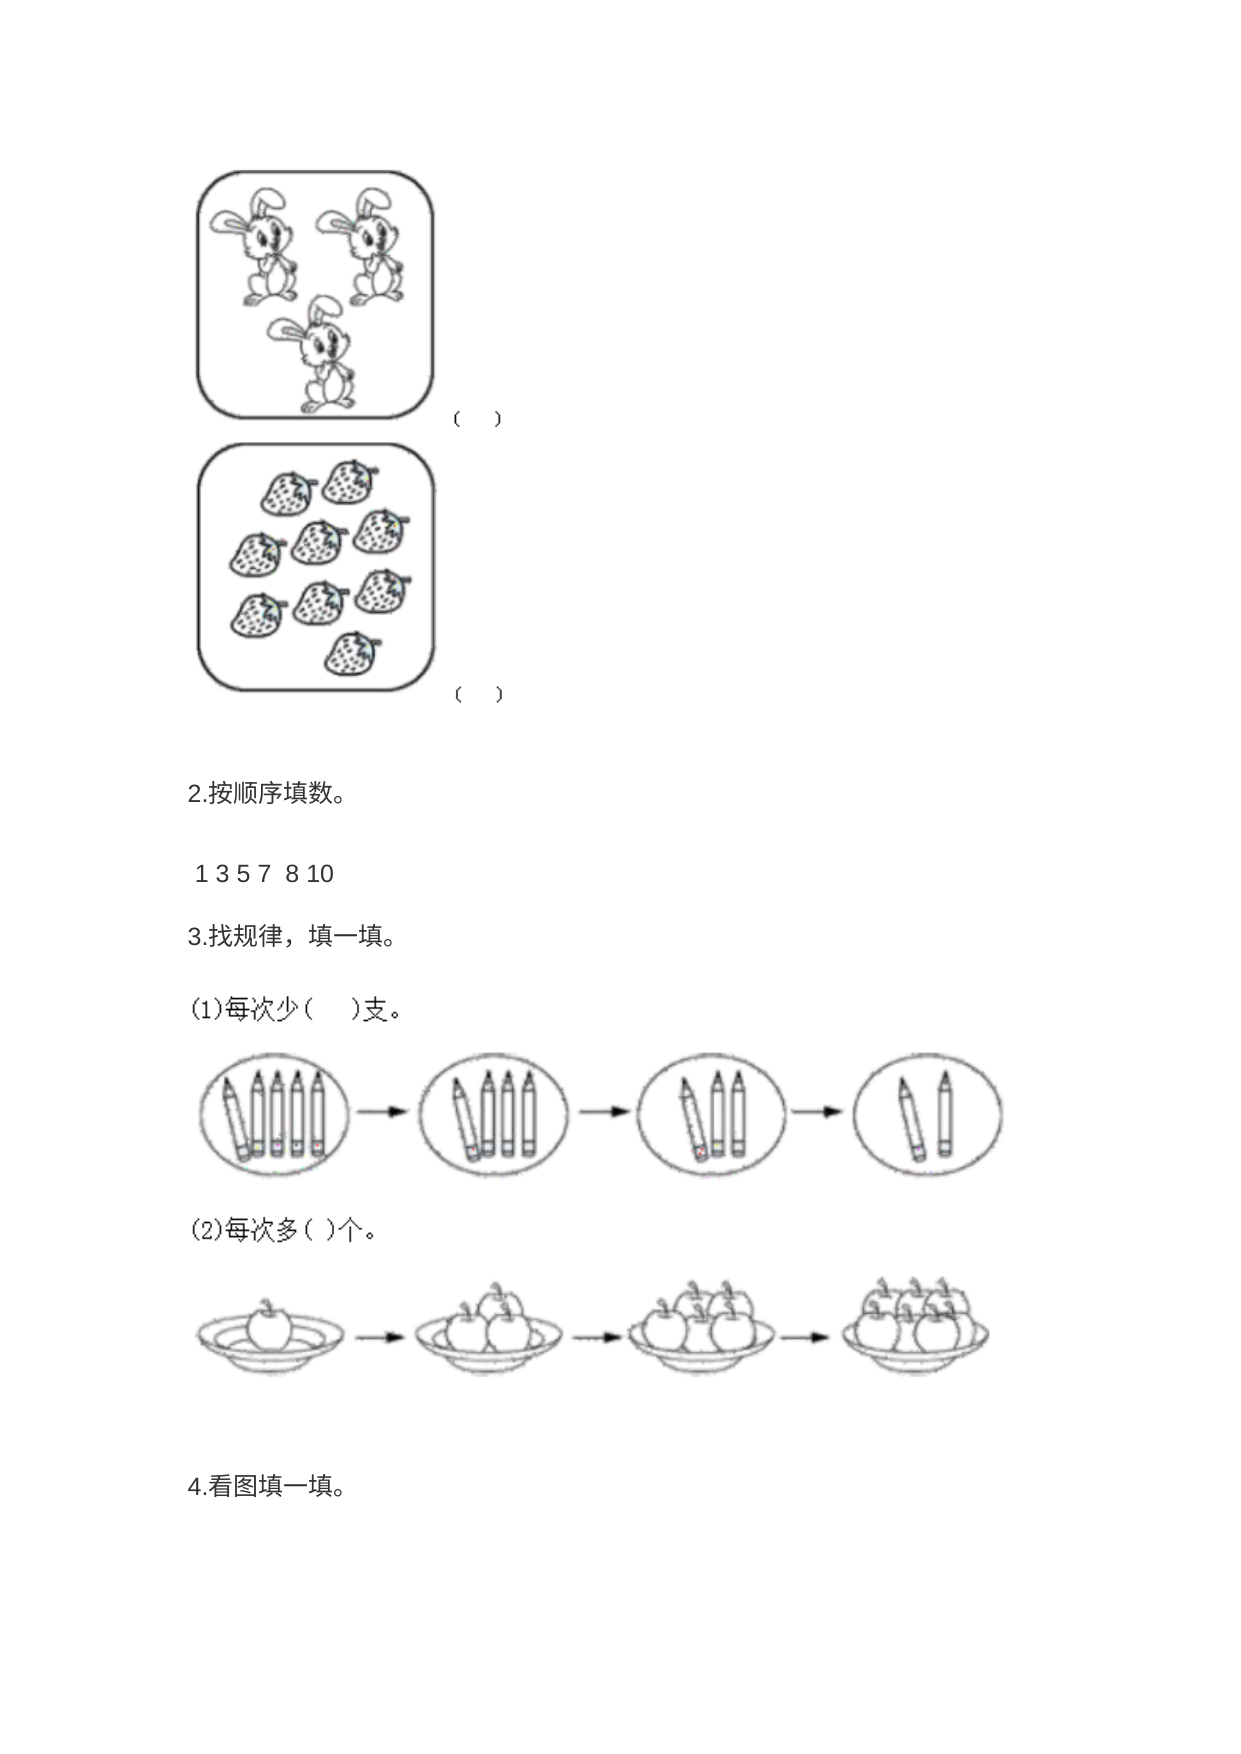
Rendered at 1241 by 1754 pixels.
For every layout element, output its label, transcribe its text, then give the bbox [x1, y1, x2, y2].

picture [187, 162, 516, 712]
text 3.找规律，填一填。 [187, 902, 1053, 967]
text 2.按顺序填数。 1 3 5 7 8 10 [187, 727, 1053, 889]
text 4.看图填一填。 [187, 1419, 1053, 1517]
picture [187, 984, 1013, 1388]
